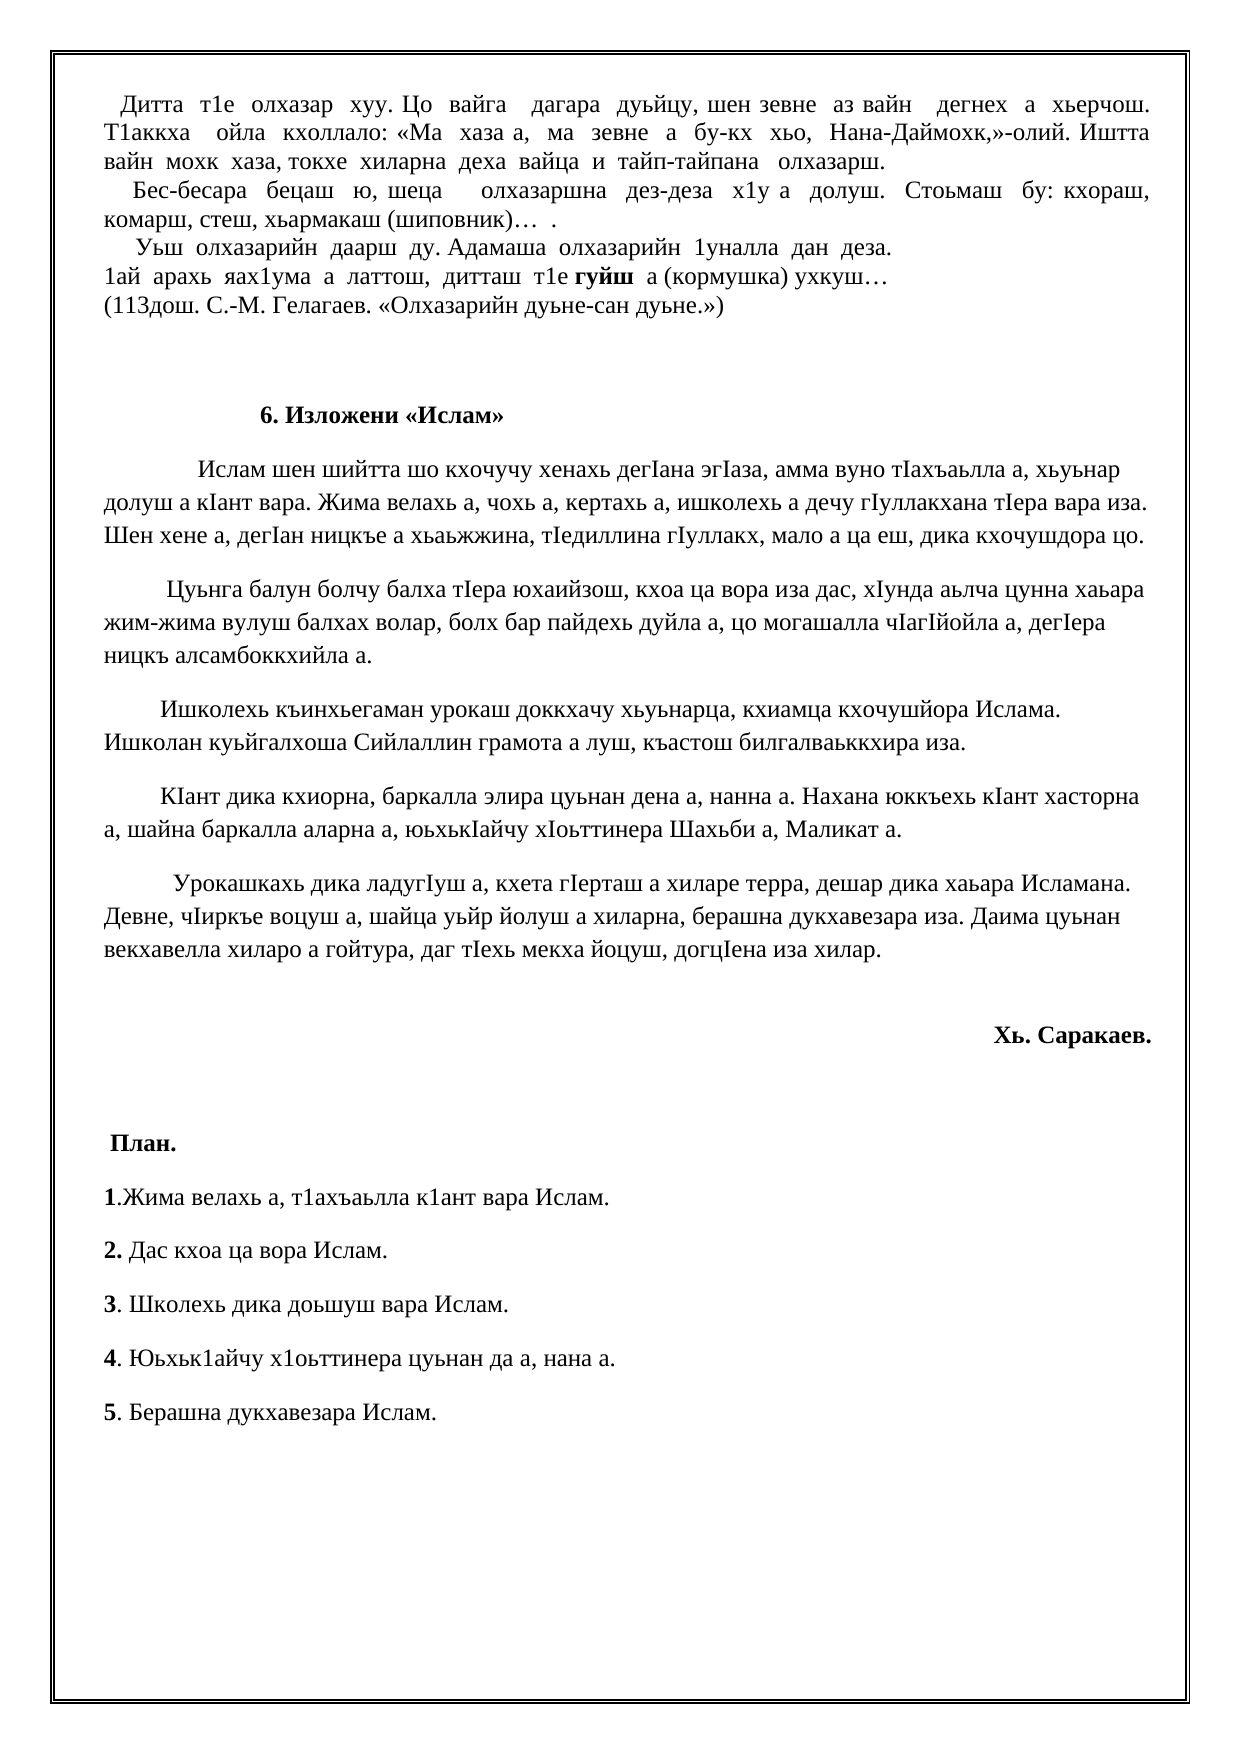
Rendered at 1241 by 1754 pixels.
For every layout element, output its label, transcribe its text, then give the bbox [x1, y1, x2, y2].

text 3. Школехь дика доьшуш вара Ислам. [103, 1289, 1152, 1318]
text КIант дика кхиорна, баркалла элира цуьнан дена а, нанна а. Нахана юккъехь кIант хасторна а, шайна баркалла аларна а, юьхькIайчу хIоьттинера Шахьби а, Маликат а. [103, 781, 1152, 843]
text Цуьнга балун болчу балха тIера юхаийзош, кхоа ца вора иза дас, хIунда аьлча цунна хаьара жим-жима вулуш балхах волар, болх бар пайдехь дуйла а, цо могашалла чIагIйойла а, дегIера ницкъ алсамбоккхийла а. [103, 574, 1152, 669]
text Урокашкахь дика ладугIуш а, кхета гIерташ а хиларе терра, дешар дика хаьара Исламана. Девне, чIиркъе воцуш а, шайца уьйр йолуш а хиларна, берашна дукхавезара иза. Даима цуьнан векхавелла хиларо а гойтура, даг тIехь мекха йоцуш, догцIена иза хилар. [103, 868, 1152, 963]
text (113дош. С.-М. Гелагаев. «Олхазарийн дуьне-сан дуьне.») [103, 290, 1152, 319]
text 1.Жима велахь а, т1ахъаьлла к1ант вара Ислам. [103, 1182, 1152, 1210]
text 1ай арахь яах1ума а латтош, дитташ т1е гуйш а (кормушка) ухкуш… [103, 261, 1152, 290]
text Ишколехь къинхьегаман урокаш доккхачу хьуьнарца, кхиамца кхочушйора Ислама. Ишколан куьйгалхоша Сийлаллин грамота а луш, къастош билгалваьккхира иза. [103, 694, 1152, 756]
text 6. Изложени «Ислам» [103, 400, 1152, 429]
text Уьш олхазарийн даарш ду. Адамаша олхазарийн 1уналла дан деза. [103, 232, 1152, 261]
text Бес-бесара бецаш ю, шеца олхазаршна дез-деза х1у а долуш. Стоьмаш бу: кхораш, комарш, стеш, хьармакаш (шиповник)… . [103, 175, 1152, 232]
text 5. Берашна дукхавезара Ислам. [103, 1397, 1152, 1426]
text 2. Дас кхоа ца вора Ислам. [103, 1235, 1152, 1264]
text Хь. Саракаев. [103, 988, 1152, 1049]
text Ислам шен шийтта шо кхочучу хенахь дегIана эгIаза, амма вуно тIахъаьлла а, хьуьнар долуш а кIант вара. Жима велахь а, чохь а, кертахь а, ишколехь а дечу гIуллакхана тIера вара иза. Шен хене а, дегIан ницкъе а хьаьжжина, тIедиллина гIуллакх, мало а ца еш, дика кхочушдора цо. [103, 454, 1152, 549]
text Дитта т1е олхазар хуу. Цо вайга дагара дуьйцу, шен зевне аз вайн дегнех а хьерчош. Т1аккха ойла кхоллало: «Ма хаза а, ма зевне а бу-кх хьо, Нана-Даймохк,»-олий. Иштта вайн мохк хаза, токхе хиларна деха вайца и тайп-тайпана олхазарш. [103, 89, 1152, 175]
text 4. Юьхьк1айчу х1оьттинера цуьнан да а, нана а. [103, 1343, 1152, 1372]
text План. [103, 1128, 1152, 1156]
